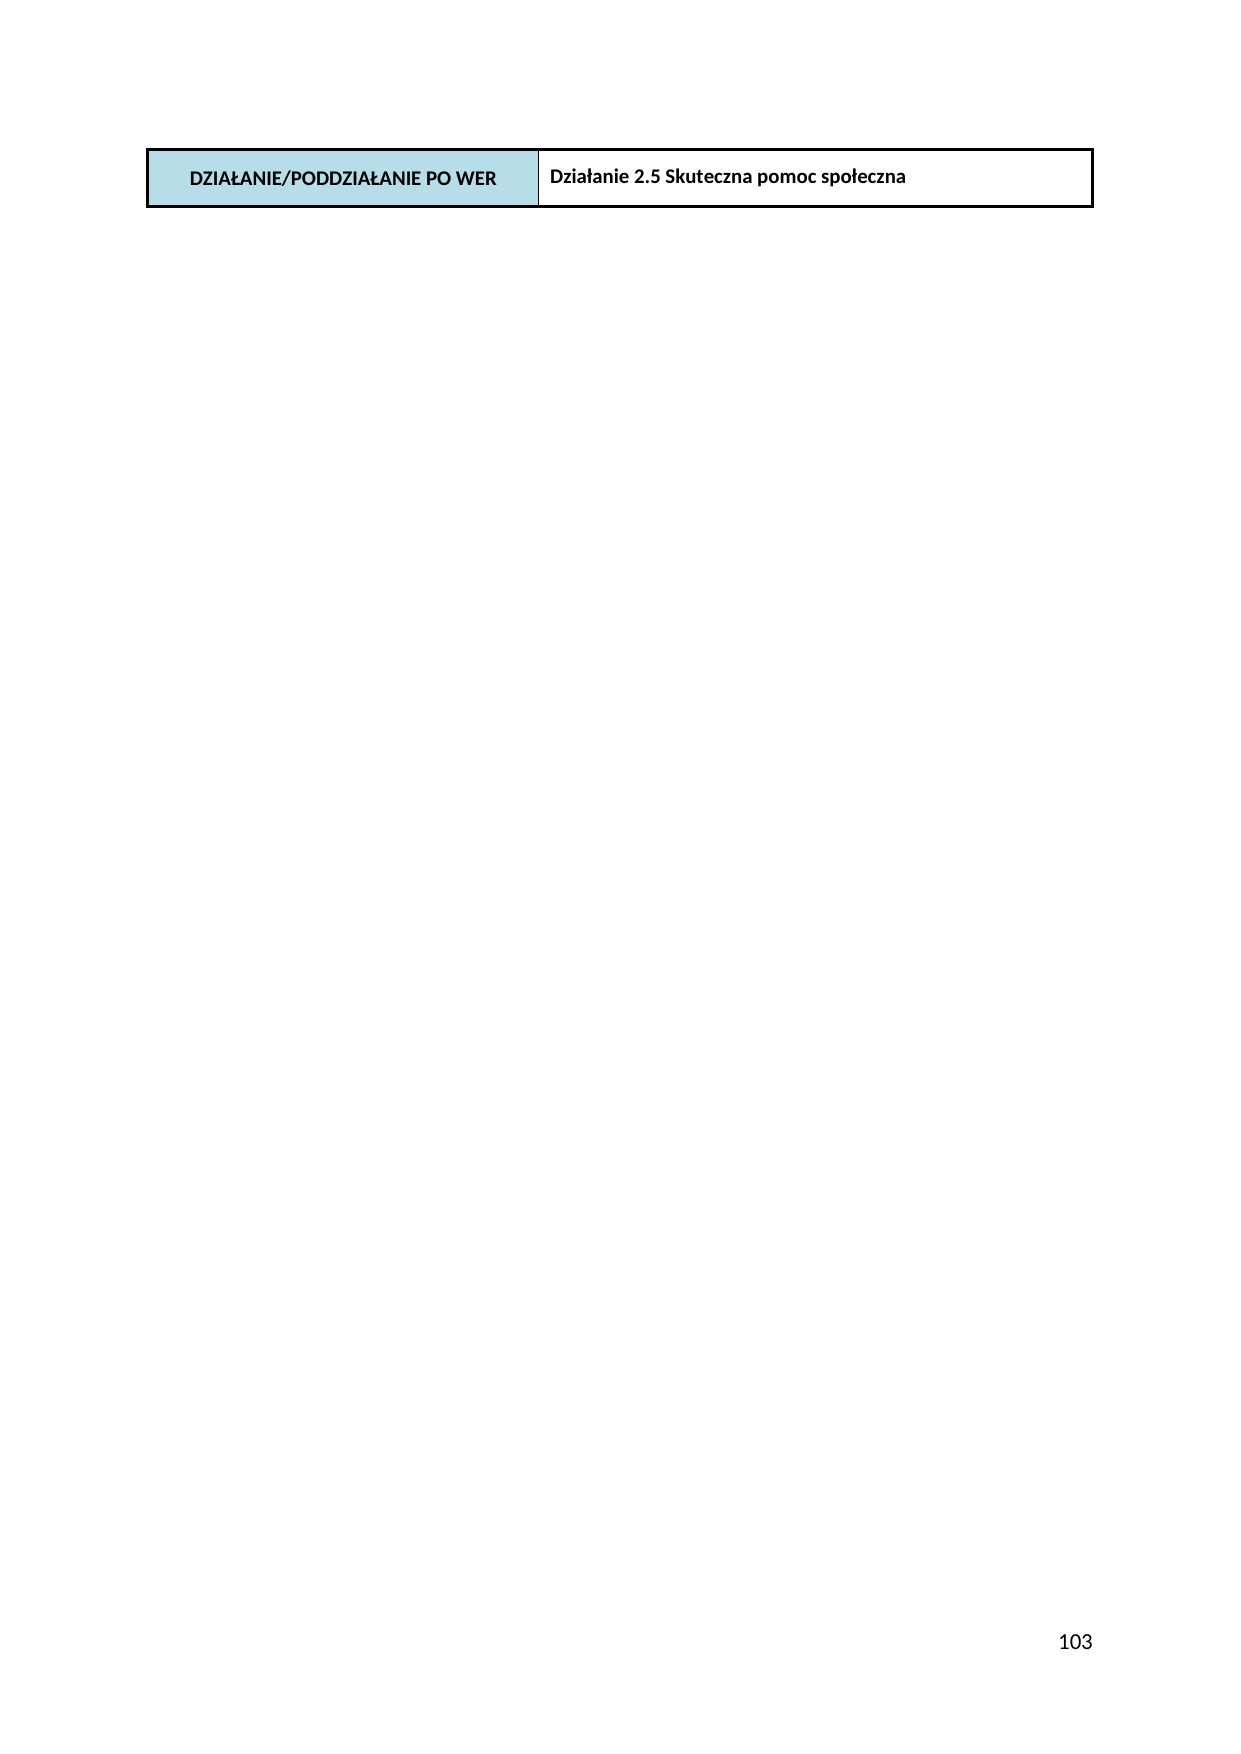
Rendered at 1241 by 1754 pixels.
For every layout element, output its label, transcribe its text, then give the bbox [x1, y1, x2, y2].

table_header Działanie 2.5 Skuteczna pomoc społeczna [539, 151, 1091, 205]
table_header DZIAŁANIE/PODDZIAŁANIE PO WER [149, 151, 538, 205]
